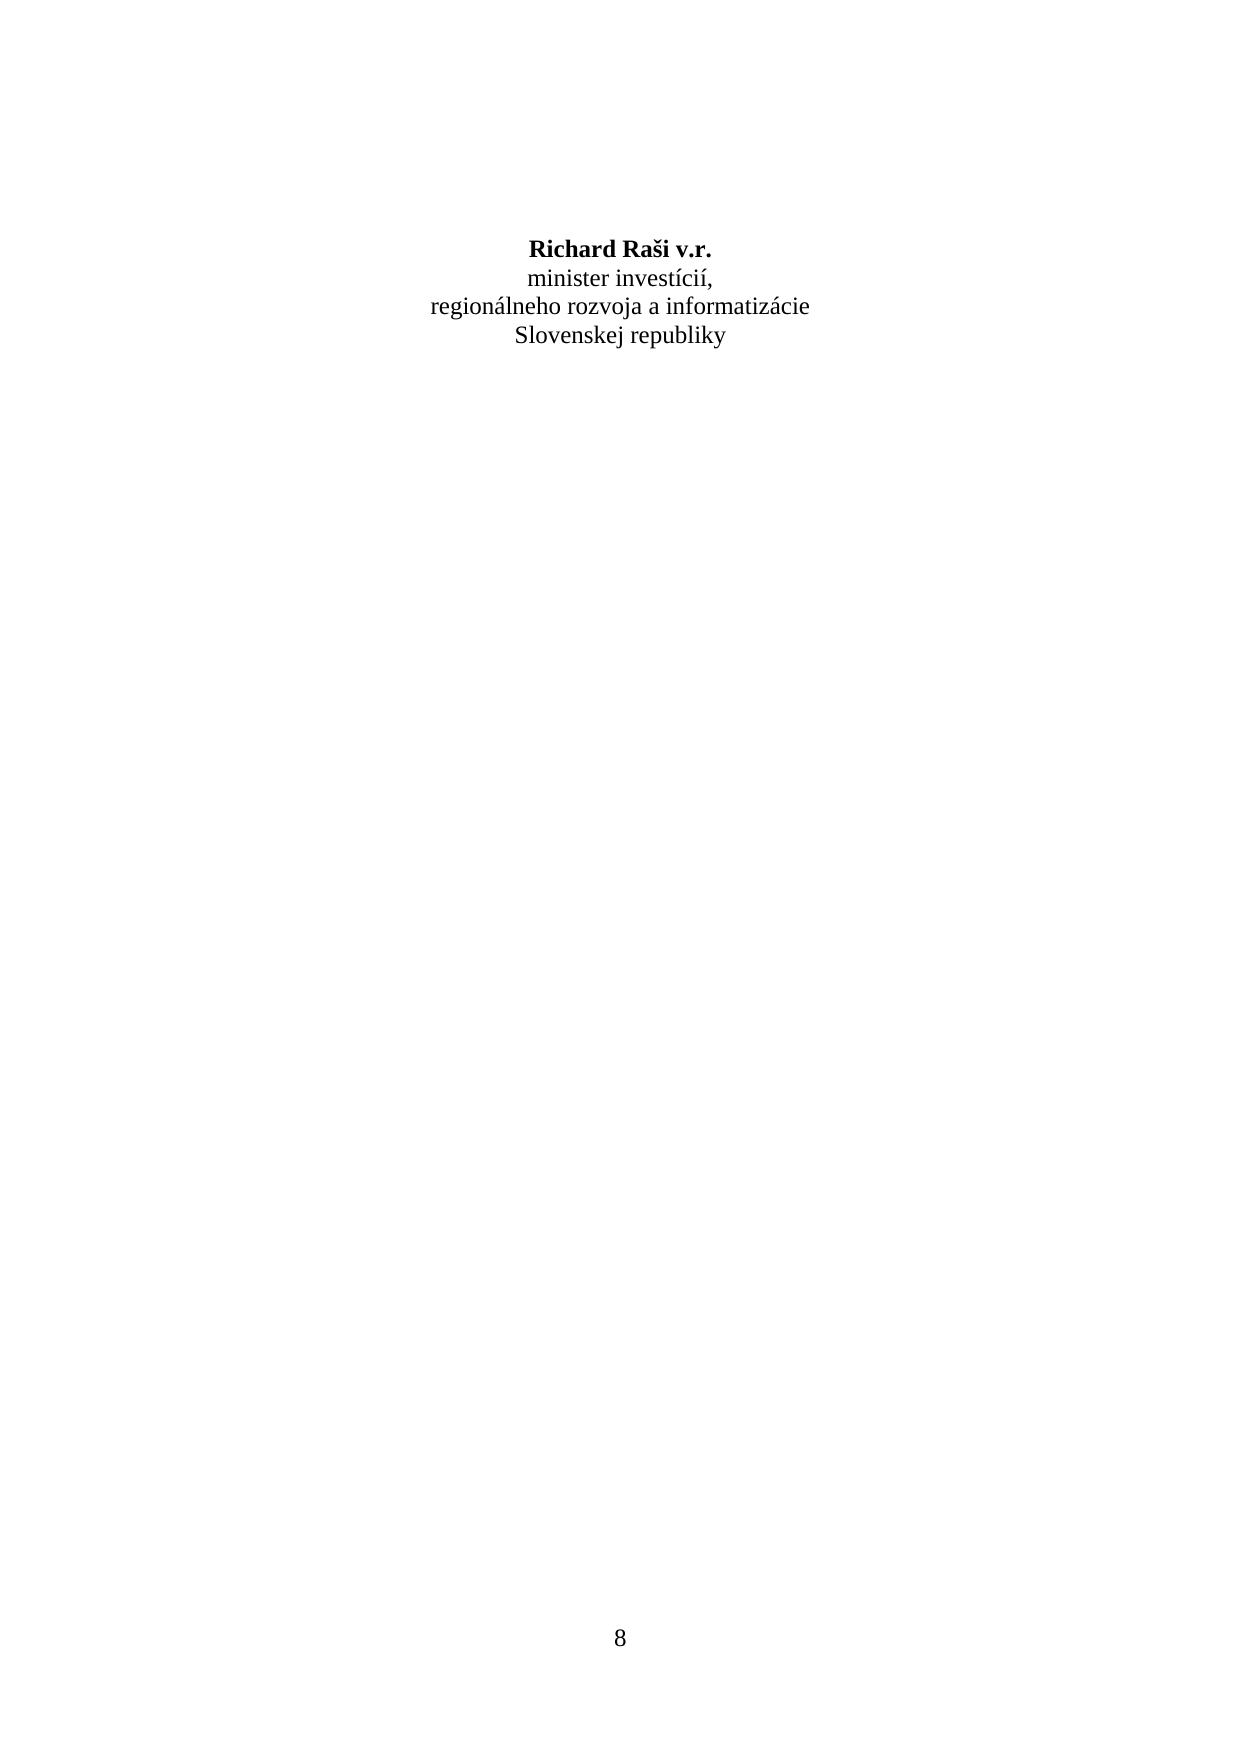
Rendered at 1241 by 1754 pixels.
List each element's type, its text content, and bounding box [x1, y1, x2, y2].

text Richard Raši v.r. [148, 234, 1093, 263]
text minister investícií, [148, 263, 1093, 291]
text Slovenskej republiky [148, 320, 1093, 349]
text regionálneho rozvoja a informatizácie [148, 291, 1093, 320]
